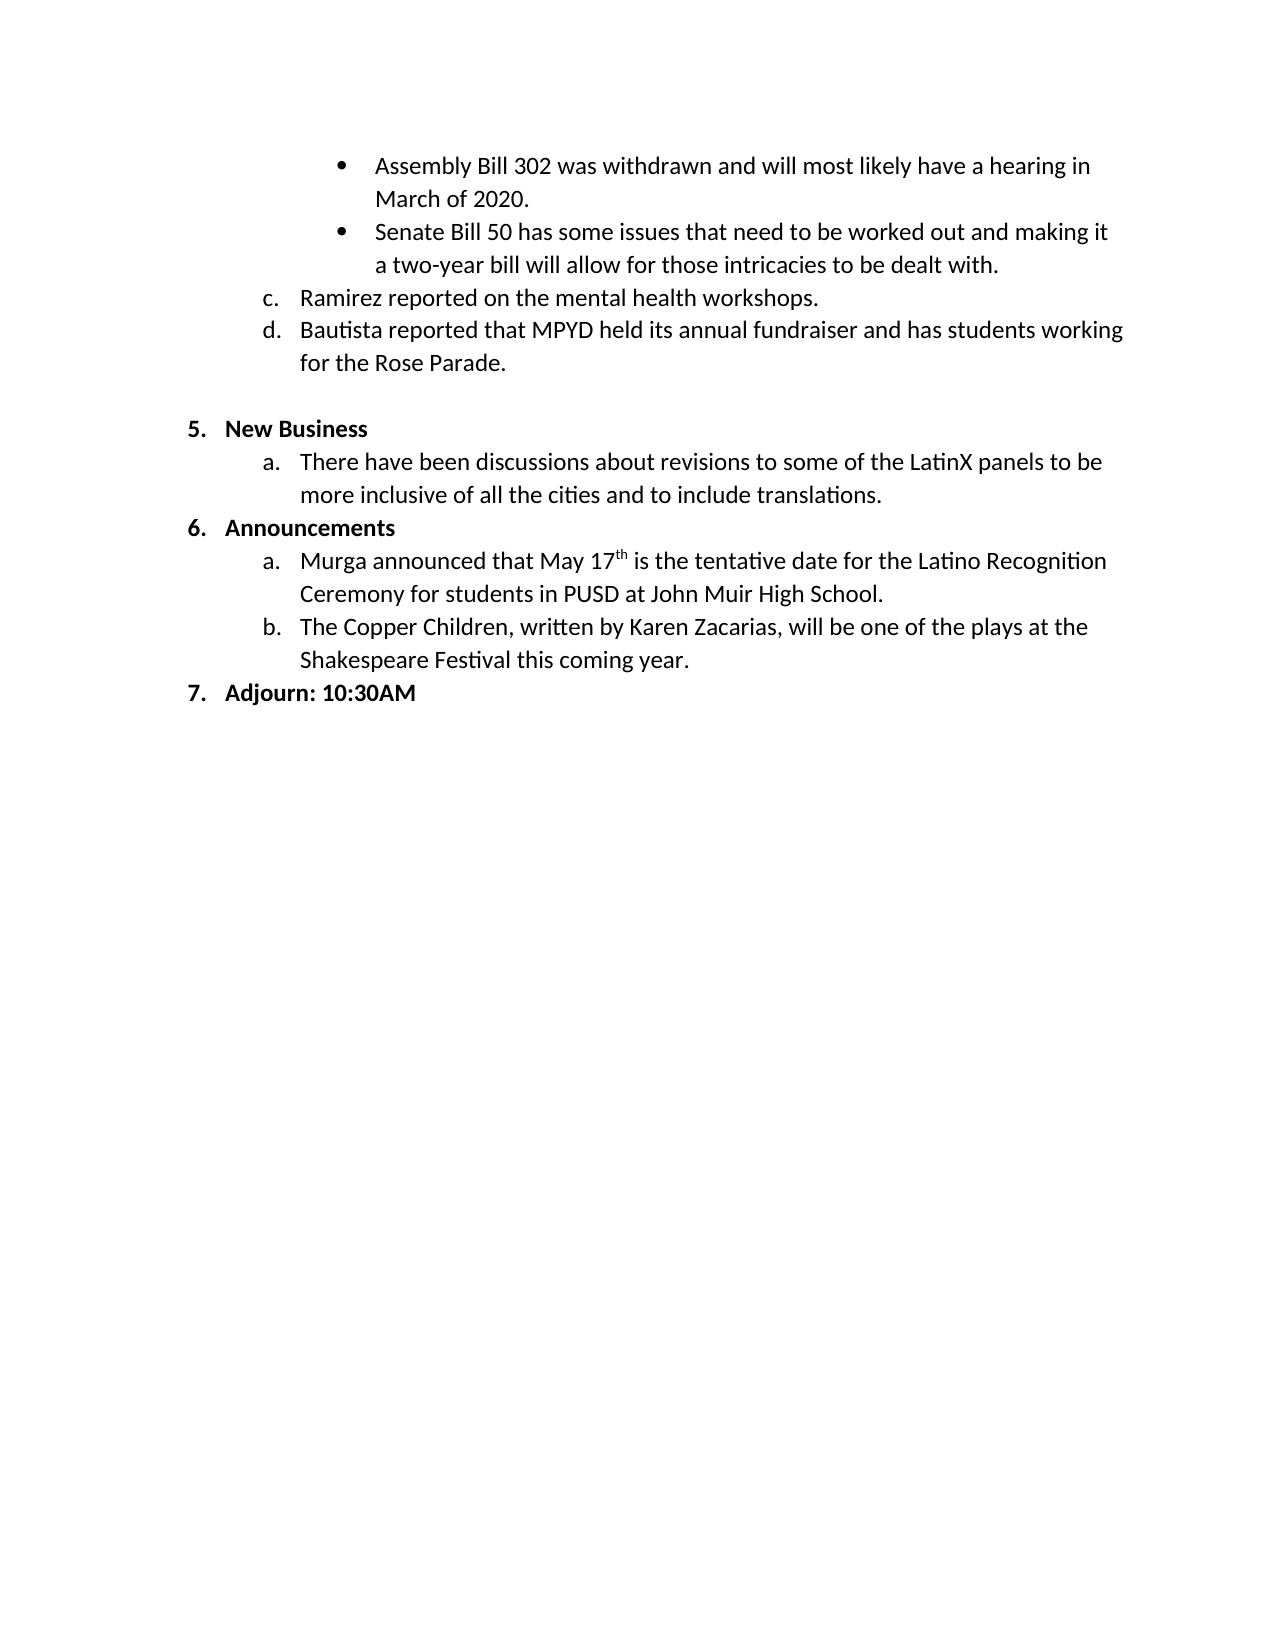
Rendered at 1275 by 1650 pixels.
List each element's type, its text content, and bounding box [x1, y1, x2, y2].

list There have been discussions about revisions to some of the LatinX panels to be more inclusive of all the cities and to include translations. [262, 446, 1125, 510]
list The Copper Children, written by Karen Zacarias, will be one of the plays at the Shakespeare Festival this coming year. [262, 611, 1125, 674]
list Assembly Bill 302 was withdrawn and will most likely have a hearing in March of 2020. [337, 150, 1125, 213]
list Bautista reported that MPYD held its annual fundraiser and has students working for the Rose Parade. [262, 314, 1125, 378]
list Announcements [187, 512, 1125, 543]
list Ramirez reported on the mental health workshops. [262, 282, 1125, 312]
list New Business [187, 413, 1125, 444]
list Senate Bill 50 has some issues that need to be worked out and making it a two-year bill will allow for those intricacies to be dealt with. [337, 216, 1125, 279]
list Murga announced that May 17th is the tentative date for the Latino Recognition Ceremony for students in PUSD at John Muir High School. [262, 545, 1125, 608]
list Adjourn: 10:30AM [187, 677, 1125, 707]
